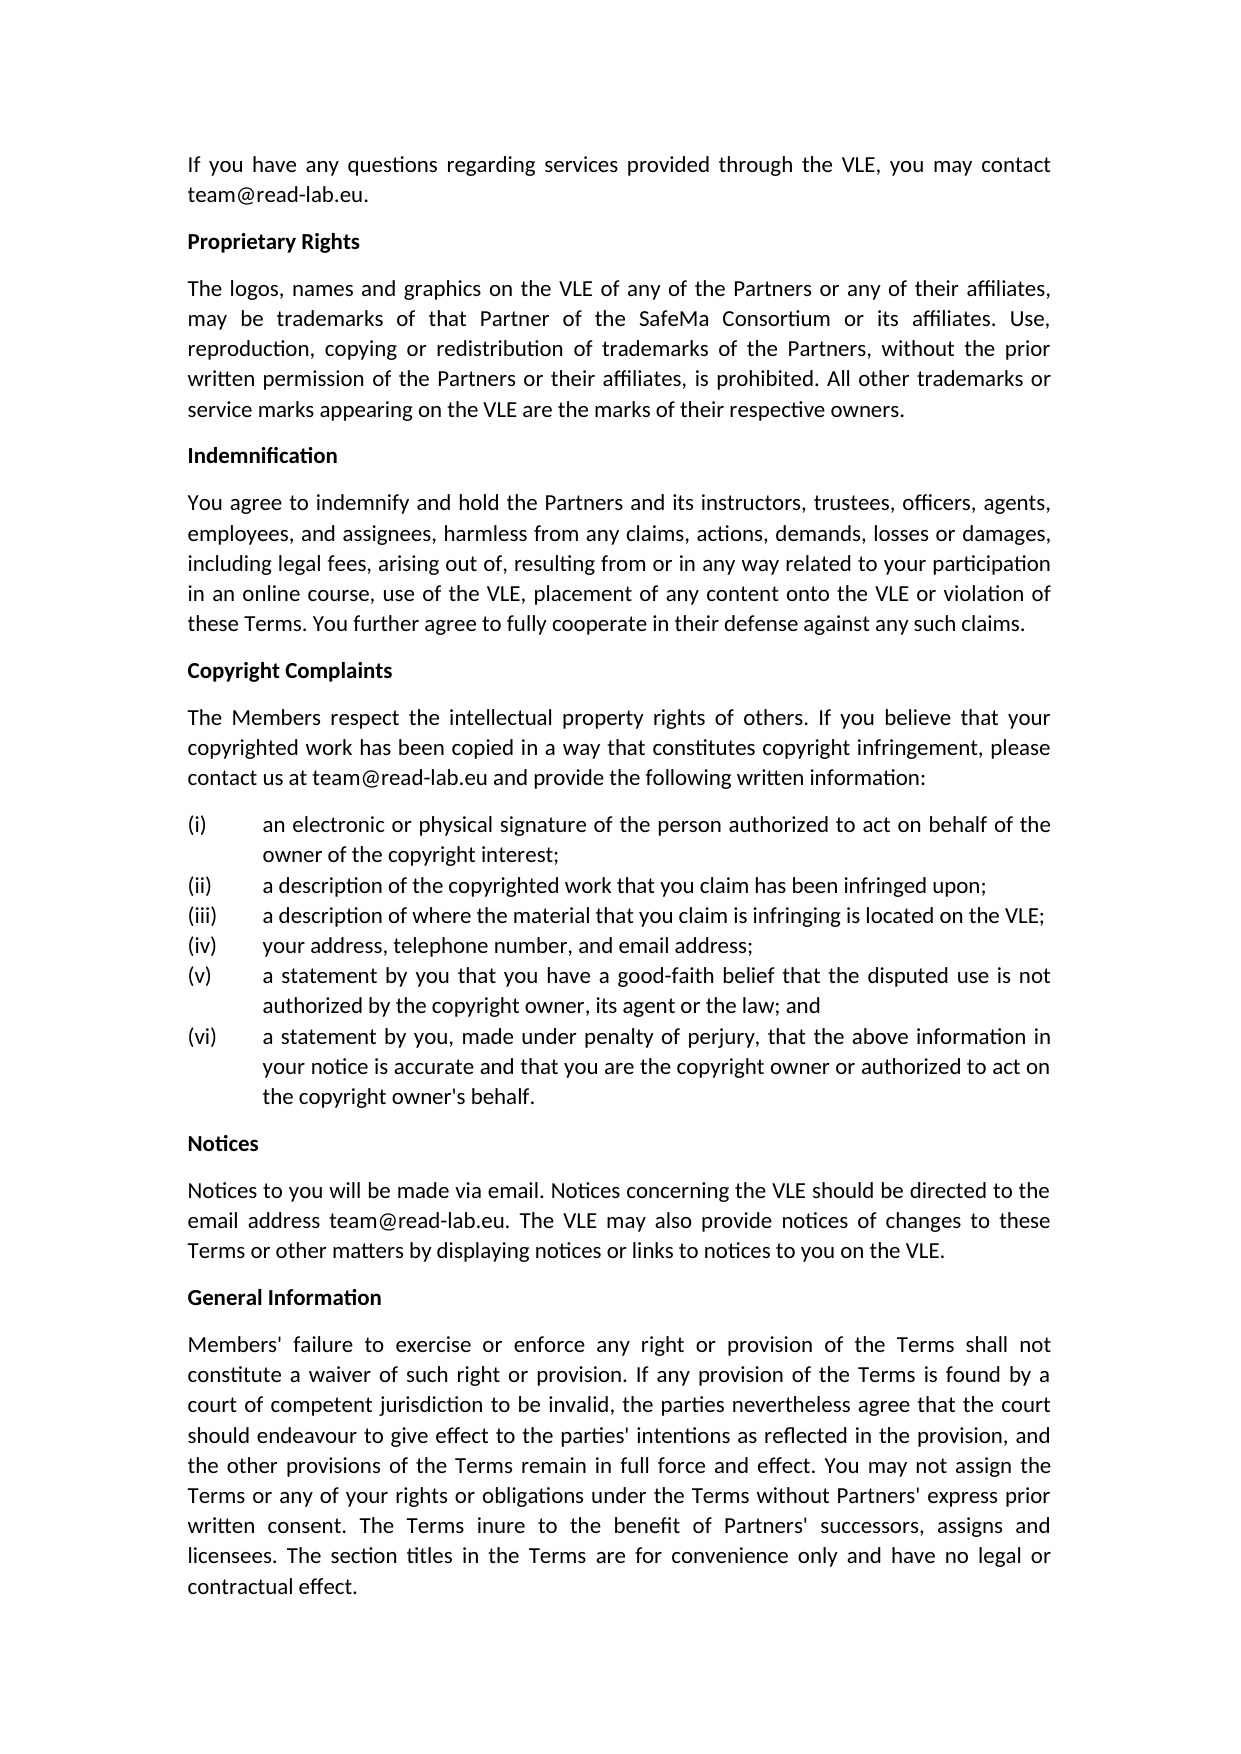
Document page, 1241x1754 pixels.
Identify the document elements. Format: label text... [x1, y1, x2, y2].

text Members' failure to exercise or enforce any right or provision of the Terms shall not constitute a waiver of such right or provision. If any provision of the Terms is found by a court of competent jurisdiction to be invalid, the parties nevertheless agree that the court should endeavour to give effect to the parties' intentions as reflected in the provision, and the other provisions of the Terms remain in full force and effect. You may not assign the Terms or any of your rights or obligations under the Terms without Partners' express prior written consent. The Terms inure to the benefit of Partners' successors, assigns and licensees. The section titles in the Terms are for convenience only and have no legal or contractual effect. [187, 1330, 1053, 1600]
list a description of the copyrighted work that you claim has been infringed upon; [187, 871, 1053, 899]
text Notices to you will be made via email. Notices concerning the VLE should be directed to the email address team@read-lab.eu. The VLE may also provide notices of changes to these Terms or other matters by displaying notices or links to notices to you on the VLE. [187, 1176, 1053, 1264]
text Copyright Complaints [187, 656, 1053, 684]
text The logos, names and graphics on the VLE of any of the Partners or any of their affiliates, may be trademarks of that Partner of the SafeMa Consortium or its affiliates. Use, reproduction, copying or redistribution of trademarks of the Partners, without the prior written permission of the Partners or their affiliates, is prohibited. All other trademarks or service marks appearing on the VLE are the marks of their respective owners. [187, 274, 1053, 423]
list your address, telephone number, and email address; [187, 931, 1053, 959]
text Notices [187, 1129, 1053, 1157]
list a description of where the material that you claim is infringing is located on the VLE; [187, 901, 1053, 929]
text Proprietary Rights [187, 227, 1053, 255]
list an electronic or physical signature of the person authorized to act on behalf of the owner of the copyright interest; [187, 810, 1053, 869]
list a statement by you that you have a good-faith belief that the disputed use is not authorized by the copyright owner, its agent or the law; and [187, 961, 1053, 1020]
text General Information [187, 1283, 1053, 1311]
text The Members respect the intellectual property rights of others. If you believe that your copyrighted work has been copied in a way that constitutes copyright infringement, please contact us at team@read-lab.eu and provide the following written information: [187, 703, 1053, 792]
text You agree to indemnify and hold the Partners and its instructors, trustees, officers, agents, employees, and assignees, harmless from any claims, actions, demands, losses or damages, including legal fees, arising out of, resulting from or in any way related to your participation in an online course, use of the VLE, placement of any content onto the VLE or violation of these Terms. You further agree to fully cooperate in their defense against any such claims. [187, 488, 1053, 637]
list a statement by you, made under penalty of perjury, that the above information in your notice is accurate and that you are the copyright owner or authorized to act on the copyright owner's behalf. [187, 1022, 1053, 1110]
text Indemnification [187, 442, 1053, 470]
text If you have any questions regarding services provided through the VLE, you may contact team@read-lab.eu. [187, 150, 1053, 208]
